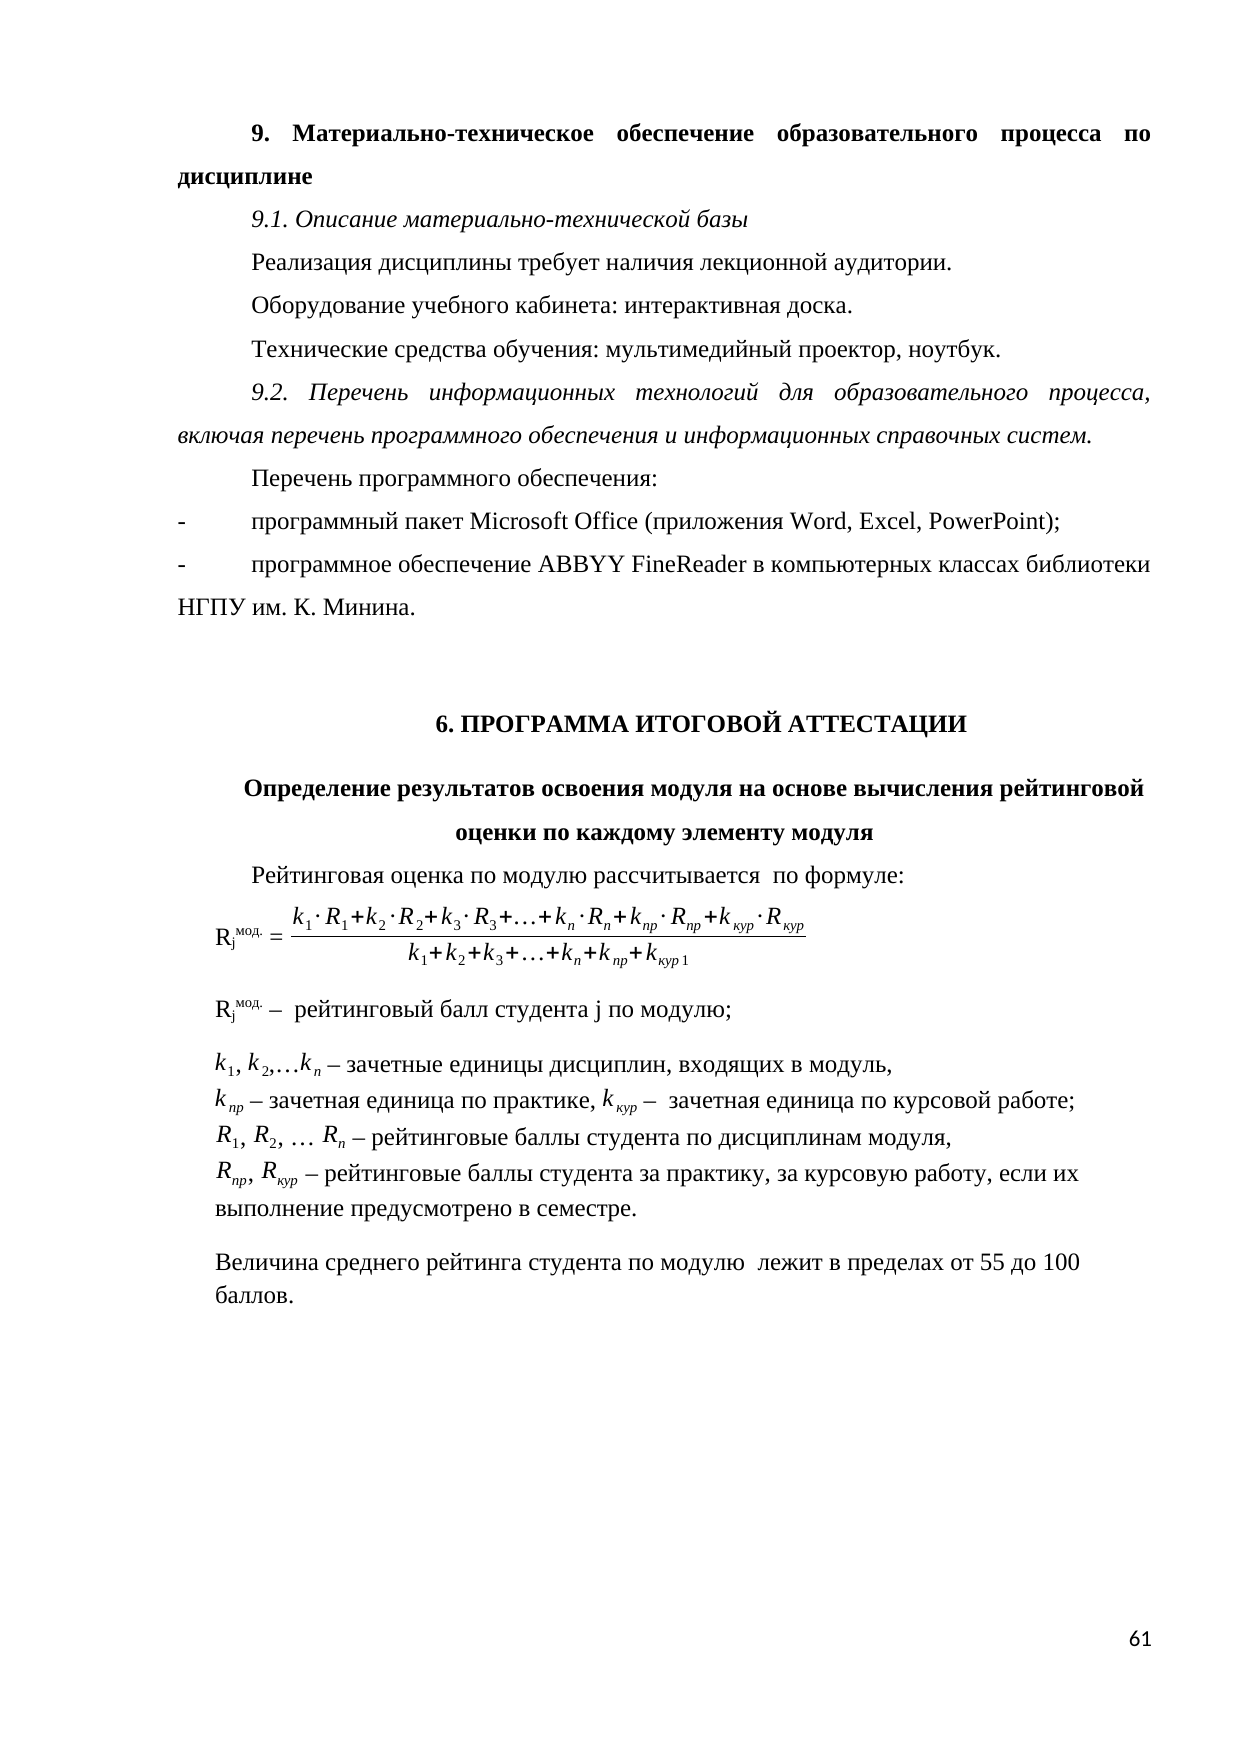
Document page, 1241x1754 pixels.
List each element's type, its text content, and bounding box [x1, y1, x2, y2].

text Рейтинговая оценка по модулю рассчитывается по формуле: [177, 860, 1152, 888]
text Реализация дисциплины требует наличия лекционной аудитории. [177, 247, 1152, 276]
text - программный пакет Microsoft Office (приложения Word, Exсel, PowerPoint); [177, 506, 1152, 535]
text Технические средства обучения: мультимедийный проектор, ноутбук. [177, 334, 1152, 362]
text - программное обеспечение ABBYY FineRеаder в компьютерных классах библиотеки НГПУ им. К. Минина. [177, 549, 1152, 621]
text 6. ПРОГРАММА ИТОГОВОЙ АТТЕСТАЦИИ [177, 709, 1152, 738]
text 9.2. Перечень информационных технологий для образовательного процесса, включая перечень программного обеспечения и информационных справочных систем. [177, 377, 1152, 449]
text Перечень программного обеспечения: [177, 463, 1152, 492]
text , ,… – зачетные единицы дисциплин, входящих в модуль, [215, 1048, 1152, 1080]
text 9.1. Описание материально-технической базы [177, 204, 1152, 233]
text Величина среднего рейтинга студента по модулю лежит в пределах от 55 до 100 баллов. [215, 1247, 1152, 1309]
text , , … – рейтинговые баллы студента по дисциплинам модуля, [215, 1121, 1152, 1153]
text , – рейтинговые баллы студента за практику, за курсовую работу, если их выполнение предусмотрено в семестре. [215, 1157, 1152, 1222]
text Определение результатов освоения модуля на основе вычисления рейтинговой оценки по каждому элементу модуля [177, 773, 1152, 845]
text 9. Материально-техническое обеспечение образовательного процесса по дисциплине [177, 118, 1152, 190]
text Rjмод. – рейтинговый балл студента j по модулю; [215, 994, 1152, 1023]
text Оборудование учебного кабинета: интерактивная доска. [177, 291, 1152, 319]
text – зачетная единица по практике, – зачетная единица по курсовой работе; [215, 1084, 1152, 1116]
text Rjмод. = [215, 903, 1152, 969]
